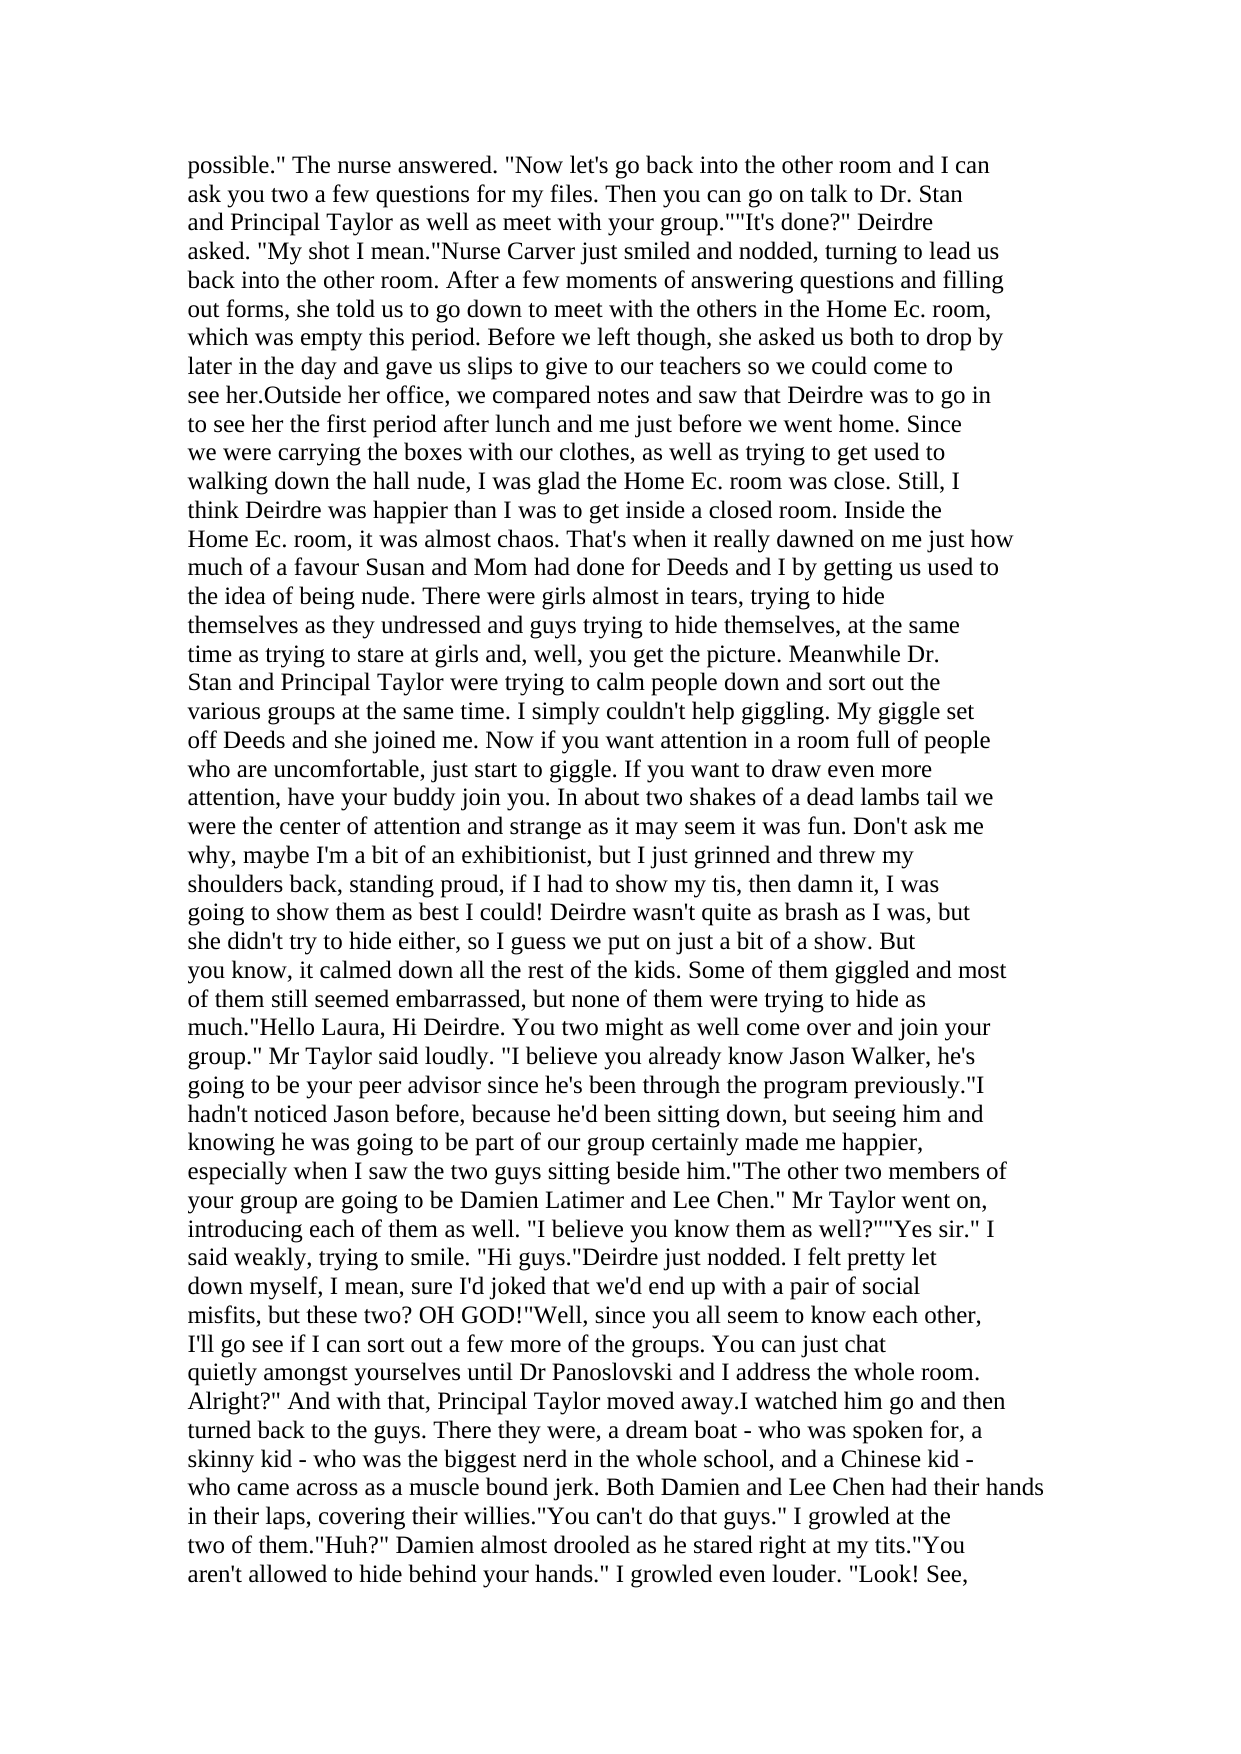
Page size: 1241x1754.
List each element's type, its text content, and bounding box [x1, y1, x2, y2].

text Stan and Principal Taylor were trying to calm people down and sort out the [187, 667, 1053, 696]
text your group are going to be Damien Latimer and Lee Chen." Mr Taylor went on, [187, 1185, 1053, 1214]
text aren't allowed to hide behind your hands." I growled even louder. "Look! See, [187, 1559, 1053, 1587]
text off Deeds and she joined me. Now if you want attention in a room full of people [187, 725, 1053, 754]
text of them still seemed embarrassed, but none of them were trying to hide as [187, 984, 1053, 1012]
text going to be your peer advisor since he's been through the program previously."I [187, 1070, 1053, 1099]
text various groups at the same time. I simply couldn't help giggling. My giggle set [187, 696, 1053, 725]
text the idea of being nude. There were girls almost in tears, trying to hide [187, 581, 1053, 610]
text misfits, but these two? OH GOD!"Well, since you all seem to know each other, [187, 1300, 1053, 1329]
text we were carrying the boxes with our clothes, as well as trying to get used to [187, 437, 1053, 466]
text walking down the hall nude, I was glad the Home Ec. room was close. Still, I [187, 466, 1053, 495]
text Home Ec. room, it was almost chaos. That's when it really dawned on me just how [187, 524, 1053, 552]
text knowing he was going to be part of our group certainly made me happier, [187, 1127, 1053, 1156]
text were the center of attention and strange as it may seem it was fun. Don't ask me [187, 811, 1053, 840]
text in their laps, covering their willies."You can't do that guys." I growled at the [187, 1501, 1053, 1530]
text time as trying to stare at girls and, well, you get the picture. Meanwhile Dr. [187, 639, 1053, 667]
text especially when I saw the two guys sitting beside him."The other two members of [187, 1156, 1053, 1185]
text down myself, I mean, sure I'd joked that we'd end up with a pair of social [187, 1271, 1053, 1300]
text which was empty this period. Before we left though, she asked us both to drop by [187, 322, 1053, 351]
text I'll go see if I can sort out a few more of the groups. You can just chat [187, 1329, 1053, 1357]
text think Deirdre was happier than I was to get inside a closed room. Inside the [187, 495, 1053, 524]
text two of them."Huh?" Damien almost drooled as he stared right at my tits."You [187, 1530, 1053, 1559]
text skinny kid - who was the biggest nerd in the whole school, and a Chinese kid - [187, 1444, 1053, 1472]
text turned back to the guys. There they were, a dream boat - who was spoken for, a [187, 1415, 1053, 1444]
text going to show them as best I could! Deirdre wasn't quite as brash as I was, but [187, 897, 1053, 926]
text who came across as a muscle bound jerk. Both Damien and Lee Chen had their hands [187, 1472, 1053, 1501]
text Alright?" And with that, Principal Taylor moved away.I watched him go and then [187, 1386, 1053, 1415]
text hadn't noticed Jason before, because he'd been sitting down, but seeing him and [187, 1099, 1053, 1127]
text shoulders back, standing proud, if I had to show my tis, then damn it, I was [187, 869, 1053, 897]
text themselves as they undressed and guys trying to hide themselves, at the same [187, 610, 1053, 639]
text you know, it calmed down all the rest of the kids. Some of them giggled and most [187, 955, 1053, 984]
text much of a favour Susan and Mom had done for Deeds and I by getting us used to [187, 552, 1053, 581]
text back into the other room. After a few moments of answering questions and filling [187, 265, 1053, 294]
text said weakly, trying to smile. "Hi guys."Deirdre just nodded. I felt pretty let [187, 1242, 1053, 1271]
text who are uncomfortable, just start to giggle. If you want to draw even more [187, 754, 1053, 782]
text much."Hello Laura, Hi Deirdre. You two might as well come over and join your [187, 1012, 1053, 1041]
text introducing each of them as well. "I believe you know them as well?""Yes sir." I [187, 1214, 1053, 1242]
text possible." The nurse answered. "Now let's go back into the other room and I can [187, 150, 1053, 179]
text she didn't try to hide either, so I guess we put on just a bit of a show. But [187, 926, 1053, 955]
text and Principal Taylor as well as meet with your group.""It's done?" Deirdre [187, 207, 1053, 236]
text to see her the first period after lunch and me just before we went home. Since [187, 409, 1053, 437]
text attention, have your buddy join you. In about two shakes of a dead lambs tail we [187, 782, 1053, 811]
text ask you two a few questions for my files. Then you can go on talk to Dr. Stan [187, 179, 1053, 207]
text group." Mr Taylor said loudly. "I believe you already know Jason Walker, he's [187, 1041, 1053, 1070]
text later in the day and gave us slips to give to our teachers so we could come to [187, 351, 1053, 380]
text asked. "My shot I mean."Nurse Carver just smiled and nodded, turning to lead us [187, 236, 1053, 265]
text see her.Outside her office, we compared notes and saw that Deirdre was to go in [187, 380, 1053, 409]
text why, maybe I'm a bit of an exhibitionist, but I just grinned and threw my [187, 840, 1053, 869]
text out forms, she told us to go down to meet with the others in the Home Ec. room, [187, 294, 1053, 322]
text quietly amongst yourselves until Dr Panoslovski and I address the whole room. [187, 1357, 1053, 1386]
